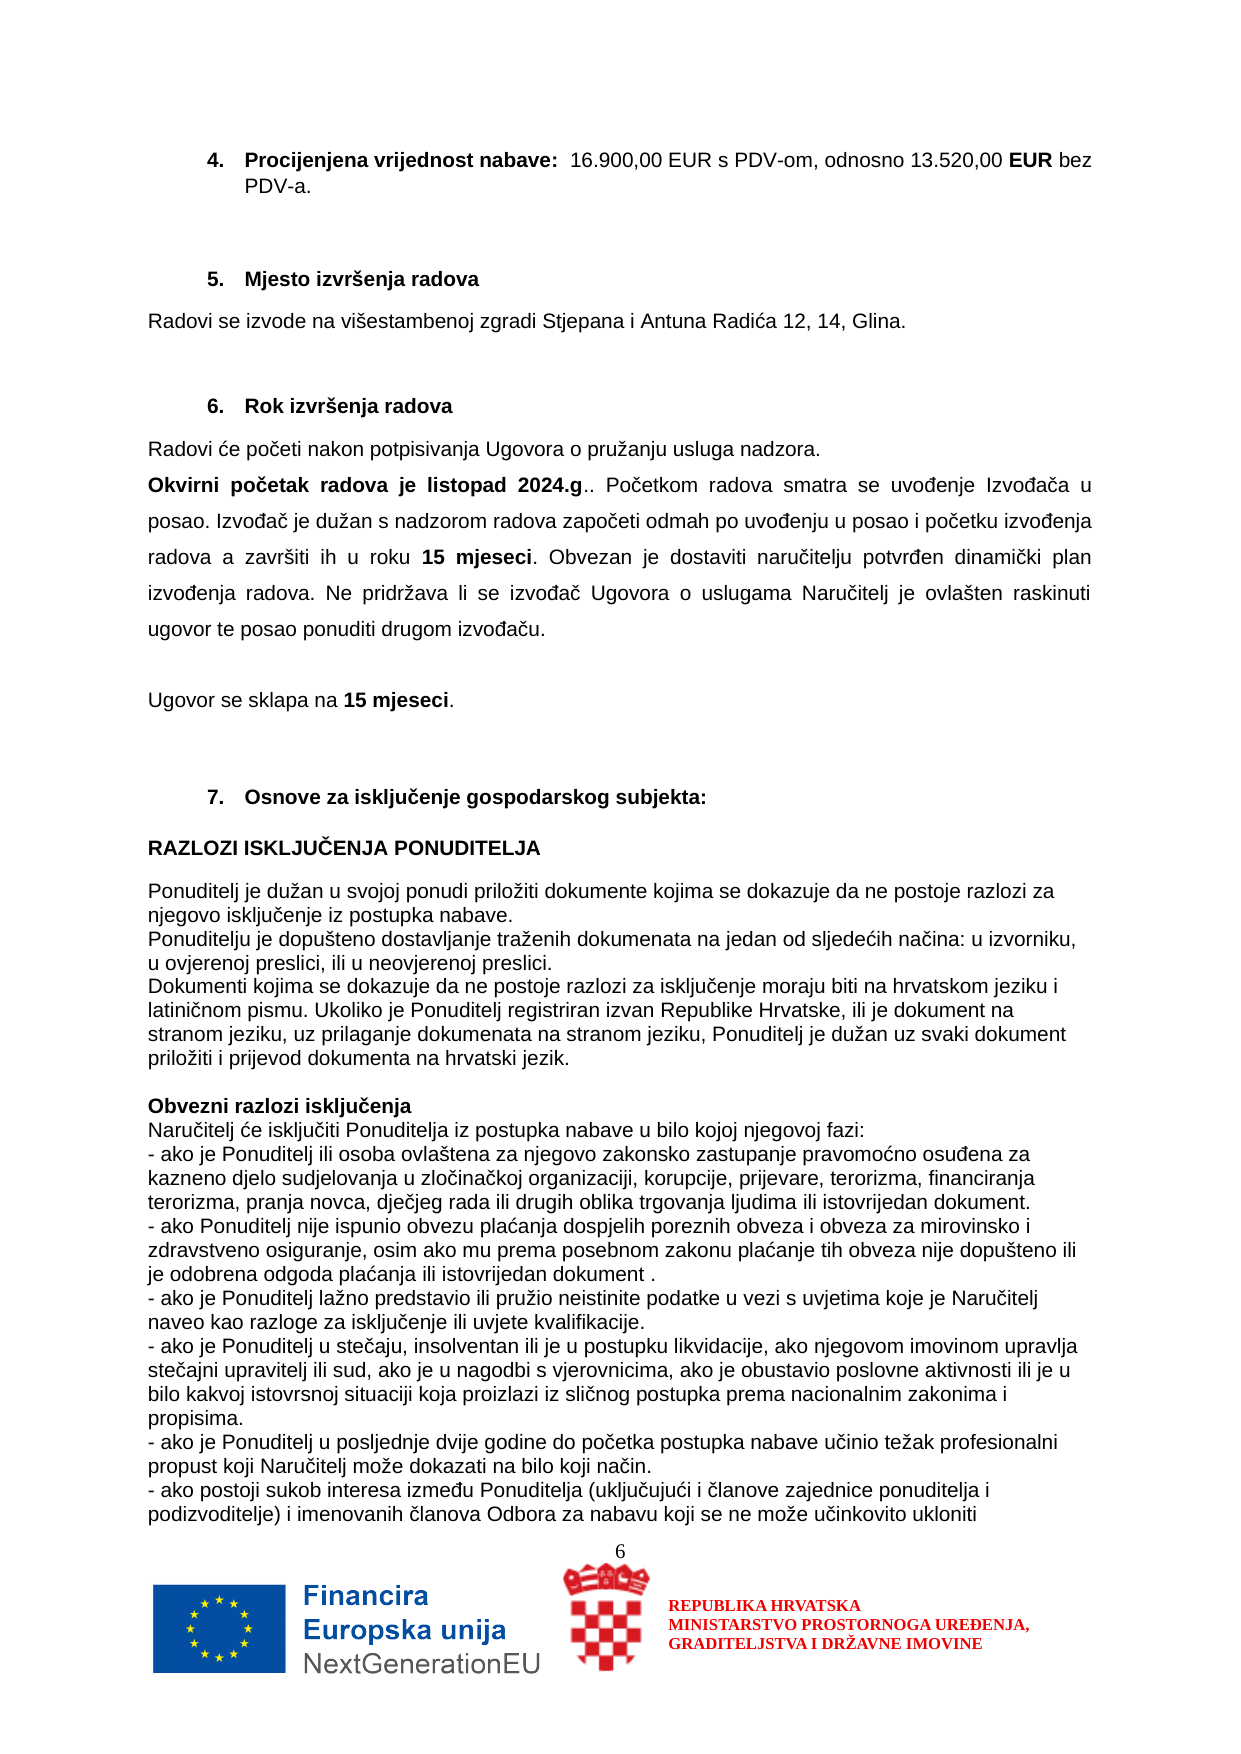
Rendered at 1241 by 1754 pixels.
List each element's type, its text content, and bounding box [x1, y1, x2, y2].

text - ako je Ponuditelj u posljednje dvije godine do početka postupka nabave učinio težak profesionalni propust koji Naručitelj može dokazati na bilo koji način. [148, 1429, 1093, 1477]
text Radovi će početi nakon potpisivanja Ugovora o pružanju usluga nadzora. [148, 437, 1093, 461]
text - ako je Ponuditelj lažno predstavio ili pružio neistinite podatke u vezi s uvjetima koje je Naručitelj naveo kao razloge za isključenje ili uvjete kvalifikacije. [148, 1286, 1093, 1334]
text Radovi se izvode na višestambenoj zgradi Stjepana i Antuna Radića 12, 14, Glina. [148, 309, 1093, 333]
text Obvezni razlozi isključenja [148, 1094, 1093, 1118]
text Ponuditelju je dopušteno dostavljanje traženih dokumenata na jedan od sljedećih načina: u izvorniku, u ovjerenoj preslici, ili u neovjerenoj preslici. [148, 926, 1093, 974]
text - ako Ponuditelj nije ispunio obvezu plaćanja dospjelih poreznih obveza i obveza za mirovinsko i zdravstveno osiguranje, osim ako mu prema posebnom zakonu plaćanje tih obveza nije dopušteno ili je odobrena odgoda plaćanja ili istovrijedan dokument . [148, 1214, 1093, 1286]
text Ponuditelj je dužan u svojoj ponudi priložiti dokumente kojima se dokazuje da ne postoje razlozi za njegovo isključenje iz postupka nabave. [148, 878, 1093, 926]
text Dokumenti kojima se dokazuje da ne postoje razlozi za isključenje moraju biti na hrvatskom jeziku i latiničnom pismu. Ukoliko je Ponuditelj registriran izvan Republike Hrvatske, ili je dokument na stranom jeziku, uz prilaganje dokumenata na stranom jeziku, Ponuditelj je dužan uz svaki dokument priložiti i prijevod dokumenta na hrvatski jezik. [148, 974, 1093, 1070]
subtitle Procijenjena vrijednost nabave: 16.900,00 EUR s PDV-om, odnosno 13.520,00 EUR bez PDV-a. [207, 148, 1093, 197]
subtitle Rok izvršenja radova [207, 394, 1093, 418]
text - ako je Ponuditelj ili osoba ovlaštena za njegovo zakonsko zastupanje pravomoćno osuđena za kazneno djelo sudjelovanja u zločinačkoj organizaciji, korupcije, prijevare, terorizma, financiranja terorizma, pranja novca, dječjeg rada ili drugih oblika trgovanja ljudima ili istovrijedan dokument. [148, 1142, 1093, 1214]
text - ako je Ponuditelj u stečaju, insolventan ili je u postupku likvidacije, ako njegovom imovinom upravlja stečajni upravitelj ili sud, ako je u nagodbi s vjerovnicima, ako je obustavio poslovne aktivnosti ili je u bilo kakvoj istovrsnoj situaciji koja proizlazi iz sličnog postupka prema nacionalnim zakonima i propisima. [148, 1334, 1093, 1429]
text Ugovor se sklapa na 15 mjeseci. [148, 688, 1093, 712]
picture [147, 1563, 653, 1679]
subtitle Osnove za isključenje gospodarskog subjekta: [207, 785, 1093, 809]
subtitle Mjesto izvršenja radova [207, 267, 1093, 291]
subtitle RAZLOZI ISKLJUČENJA PONUDITELJA [148, 836, 1093, 860]
text Okvirni početak radova je listopad 2024.g.. Početkom radova smatra se uvođenje Izvođača u posao. Izvođač je dužan s nadzorom radova započeti odmah po uvođenju u posao i početku izvođenja radova a završiti ih u roku 15 mjeseci. Obvezan je dostaviti naručitelju potvrđen dinamički plan izvođenja radova. Ne pridržava li se izvođač Ugovora o uslugama Naručitelj je ovlašten raskinuti ugovor te posao ponuditi drugom izvođaču. [148, 473, 1093, 640]
text Naručitelj će isključiti Ponuditelja iz postupka nabave u bilo kojoj njegovoj fazi: [148, 1118, 1093, 1142]
